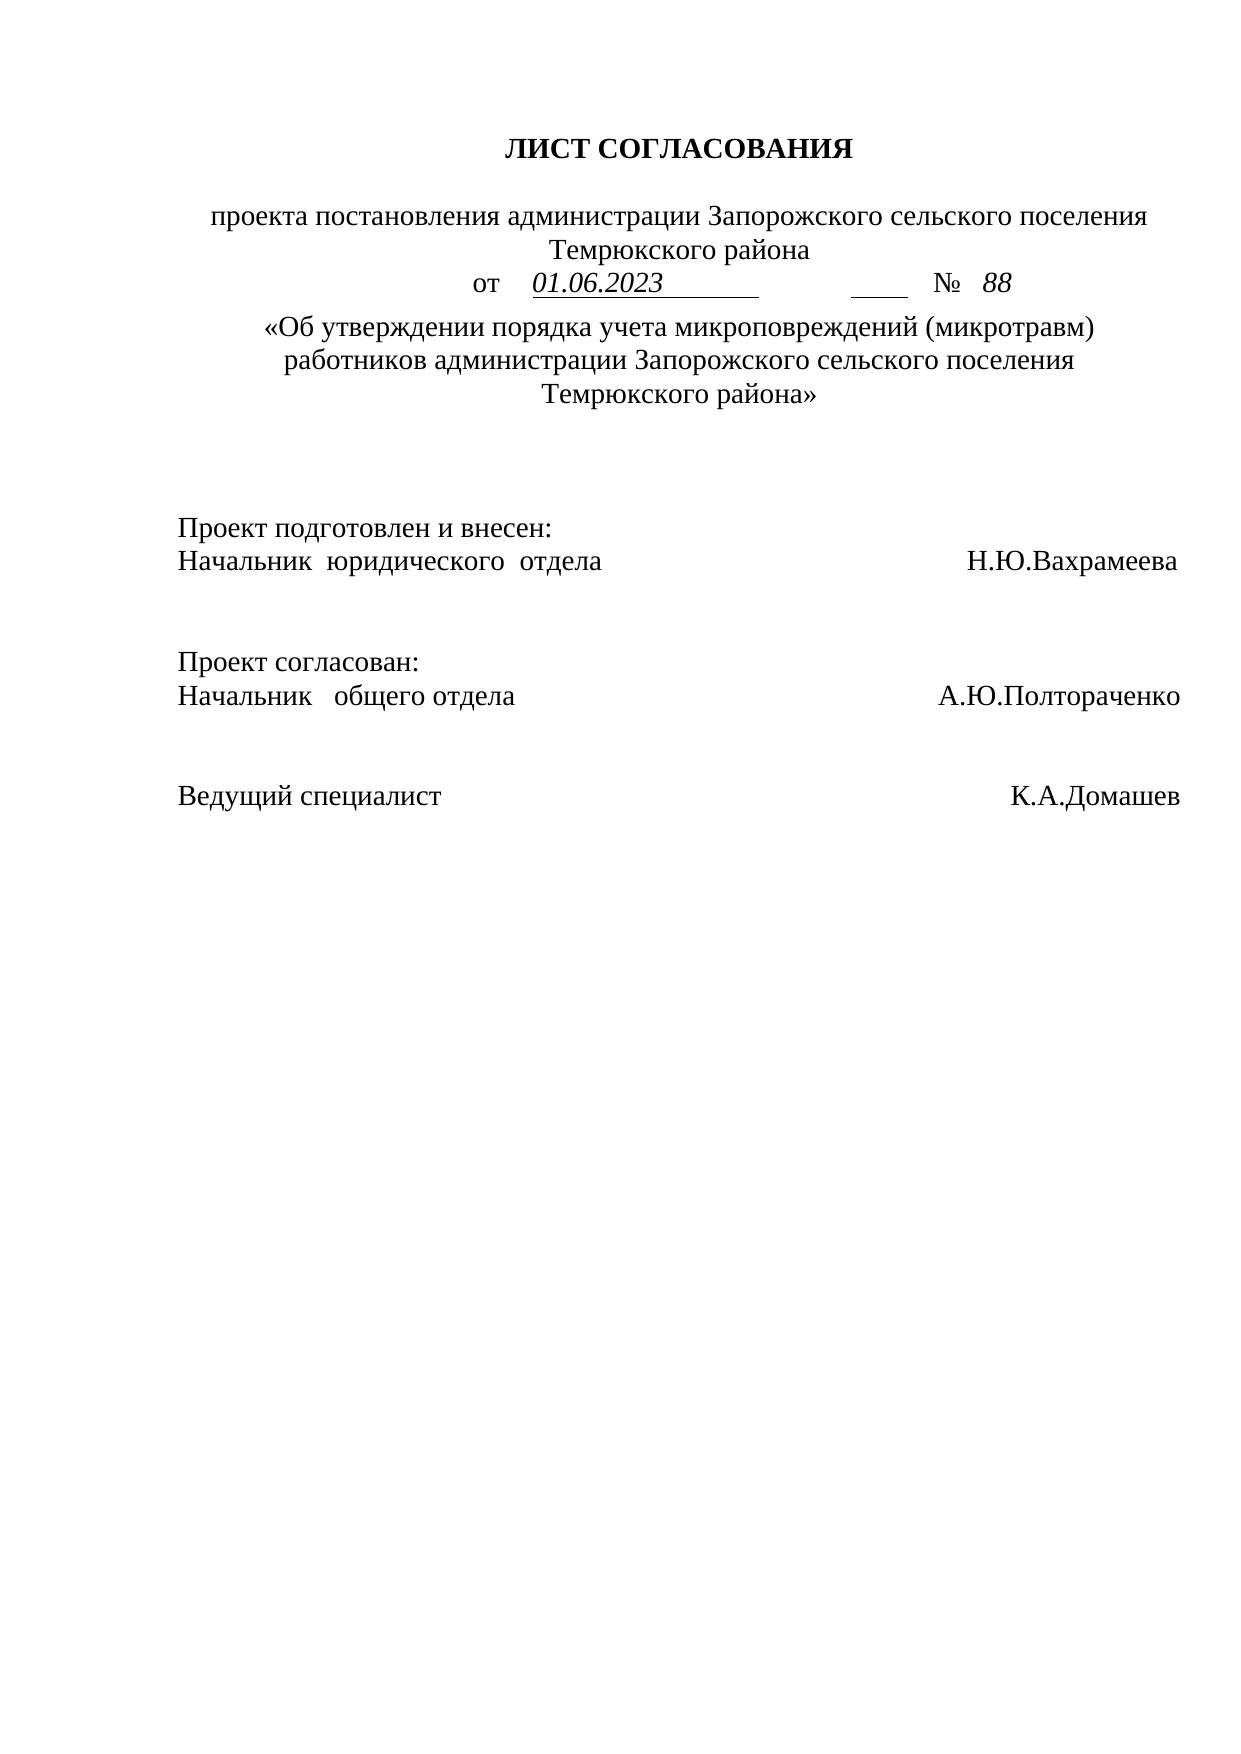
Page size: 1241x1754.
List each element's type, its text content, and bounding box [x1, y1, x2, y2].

text Темрюкского района» [177, 376, 1181, 409]
text ЛИСТ СОГЛАСОВАНИЯ [177, 131, 1181, 165]
text Проект подготовлен и внесен: [177, 510, 1181, 543]
text проекта постановления администрации Запорожского сельского поселения [177, 198, 1181, 232]
subtitle «Об утверждении порядка учета микроповреждений (микротравм) [177, 309, 1181, 342]
text Начальник юридического отдела Н.Ю.Вахрамеева [177, 543, 1181, 577]
subtitle работников администрации Запорожского сельского поселения [177, 342, 1181, 376]
text Ведущий специалист К.А.Домашев [177, 778, 1181, 812]
text Начальник общего отдела А.Ю.Полтораченко [177, 678, 1181, 711]
text Темрюкского района [177, 232, 1181, 266]
text от 01.06.2023 № 88 [398, 266, 1181, 299]
text Проект согласован: [177, 644, 1181, 678]
